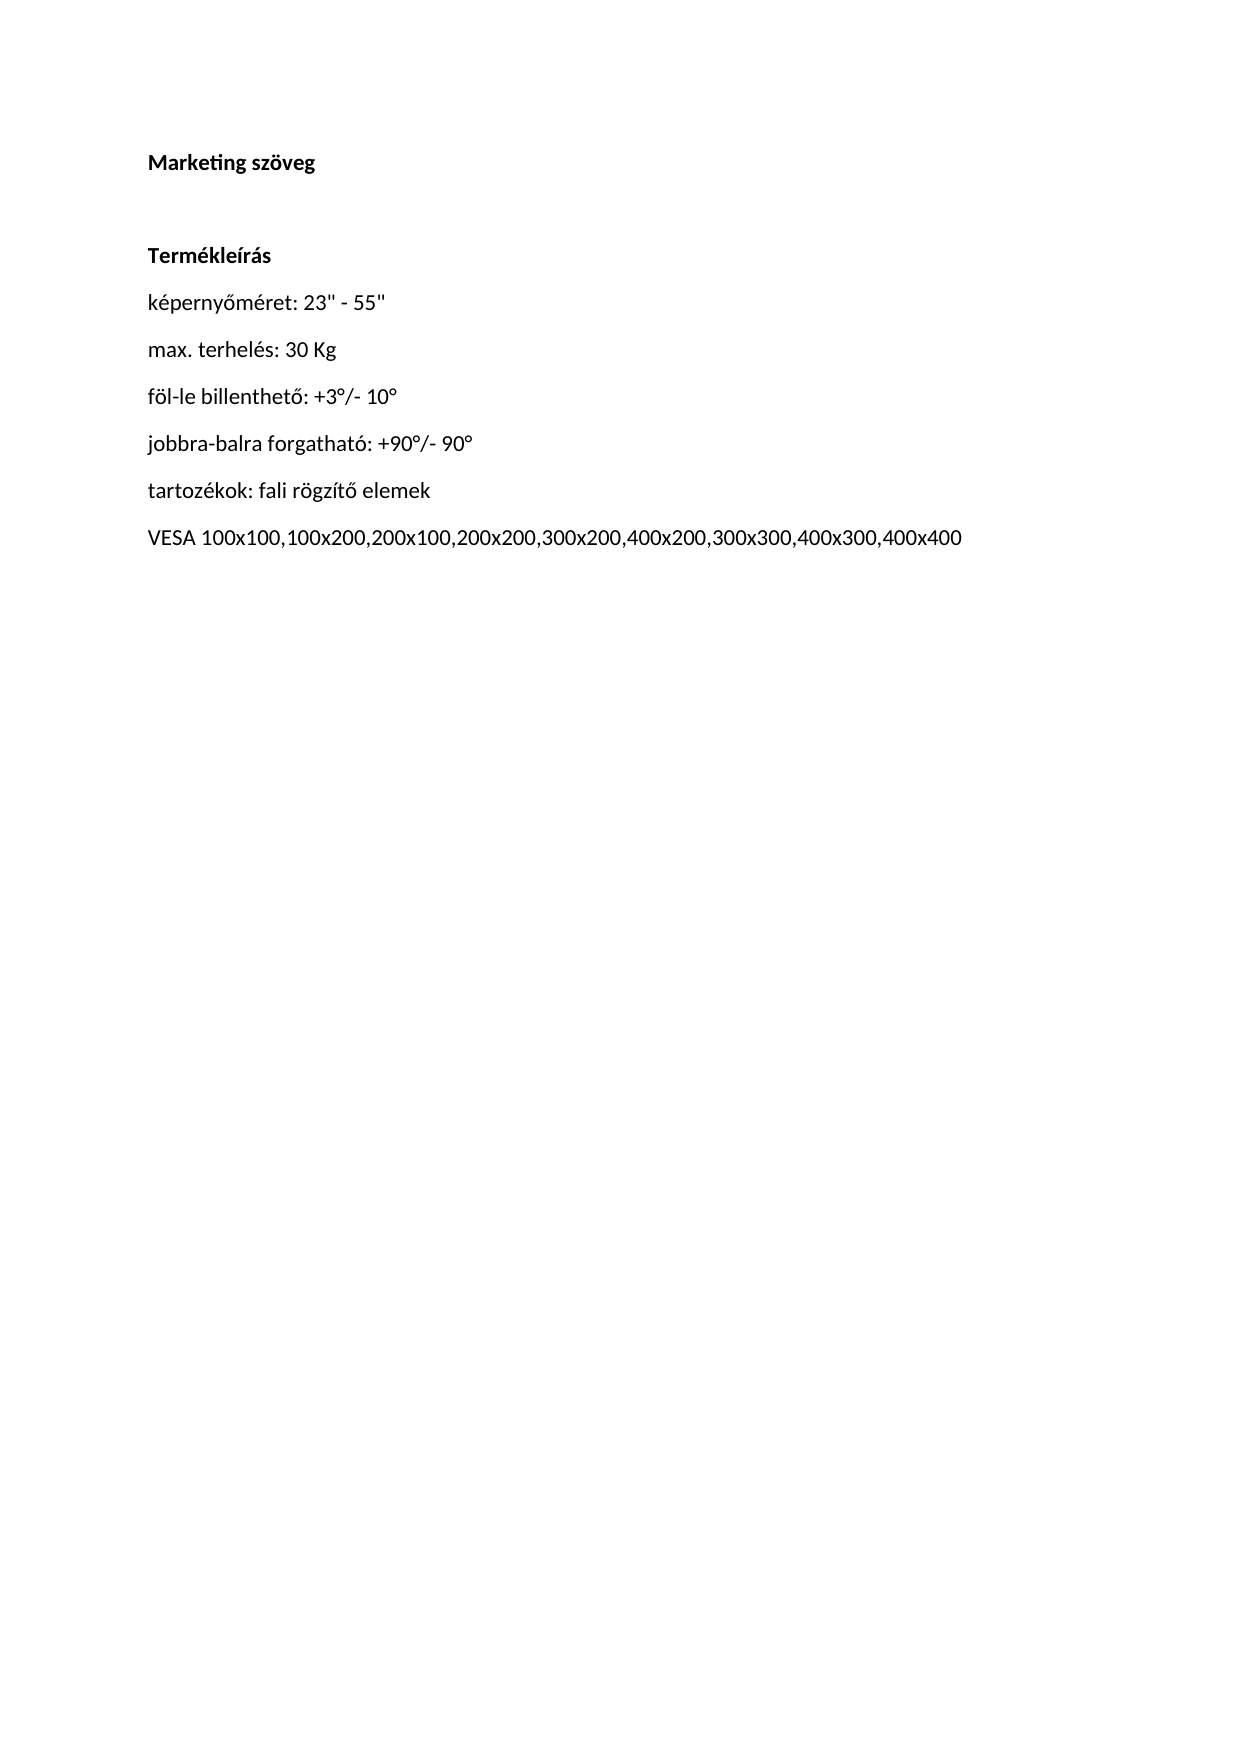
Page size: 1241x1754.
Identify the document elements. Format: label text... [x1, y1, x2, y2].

text tartozékok: fali rögzítő elemek [148, 476, 1093, 504]
text max. terhelés: 30 Kg [148, 335, 1093, 363]
text föl-le billenthető: +3°/- 10° [148, 382, 1093, 410]
text jobbra-balra forgatható: +90°/- 90° [148, 429, 1093, 457]
text Termékleírás [148, 241, 1093, 269]
text képernyőméret: 23" - 55" [148, 288, 1093, 316]
text Marketing szöveg [148, 148, 1093, 176]
text VESA 100x100,100x200,200x100,200x200,300x200,400x200,300x300,400x300,400x400 [148, 523, 1093, 551]
